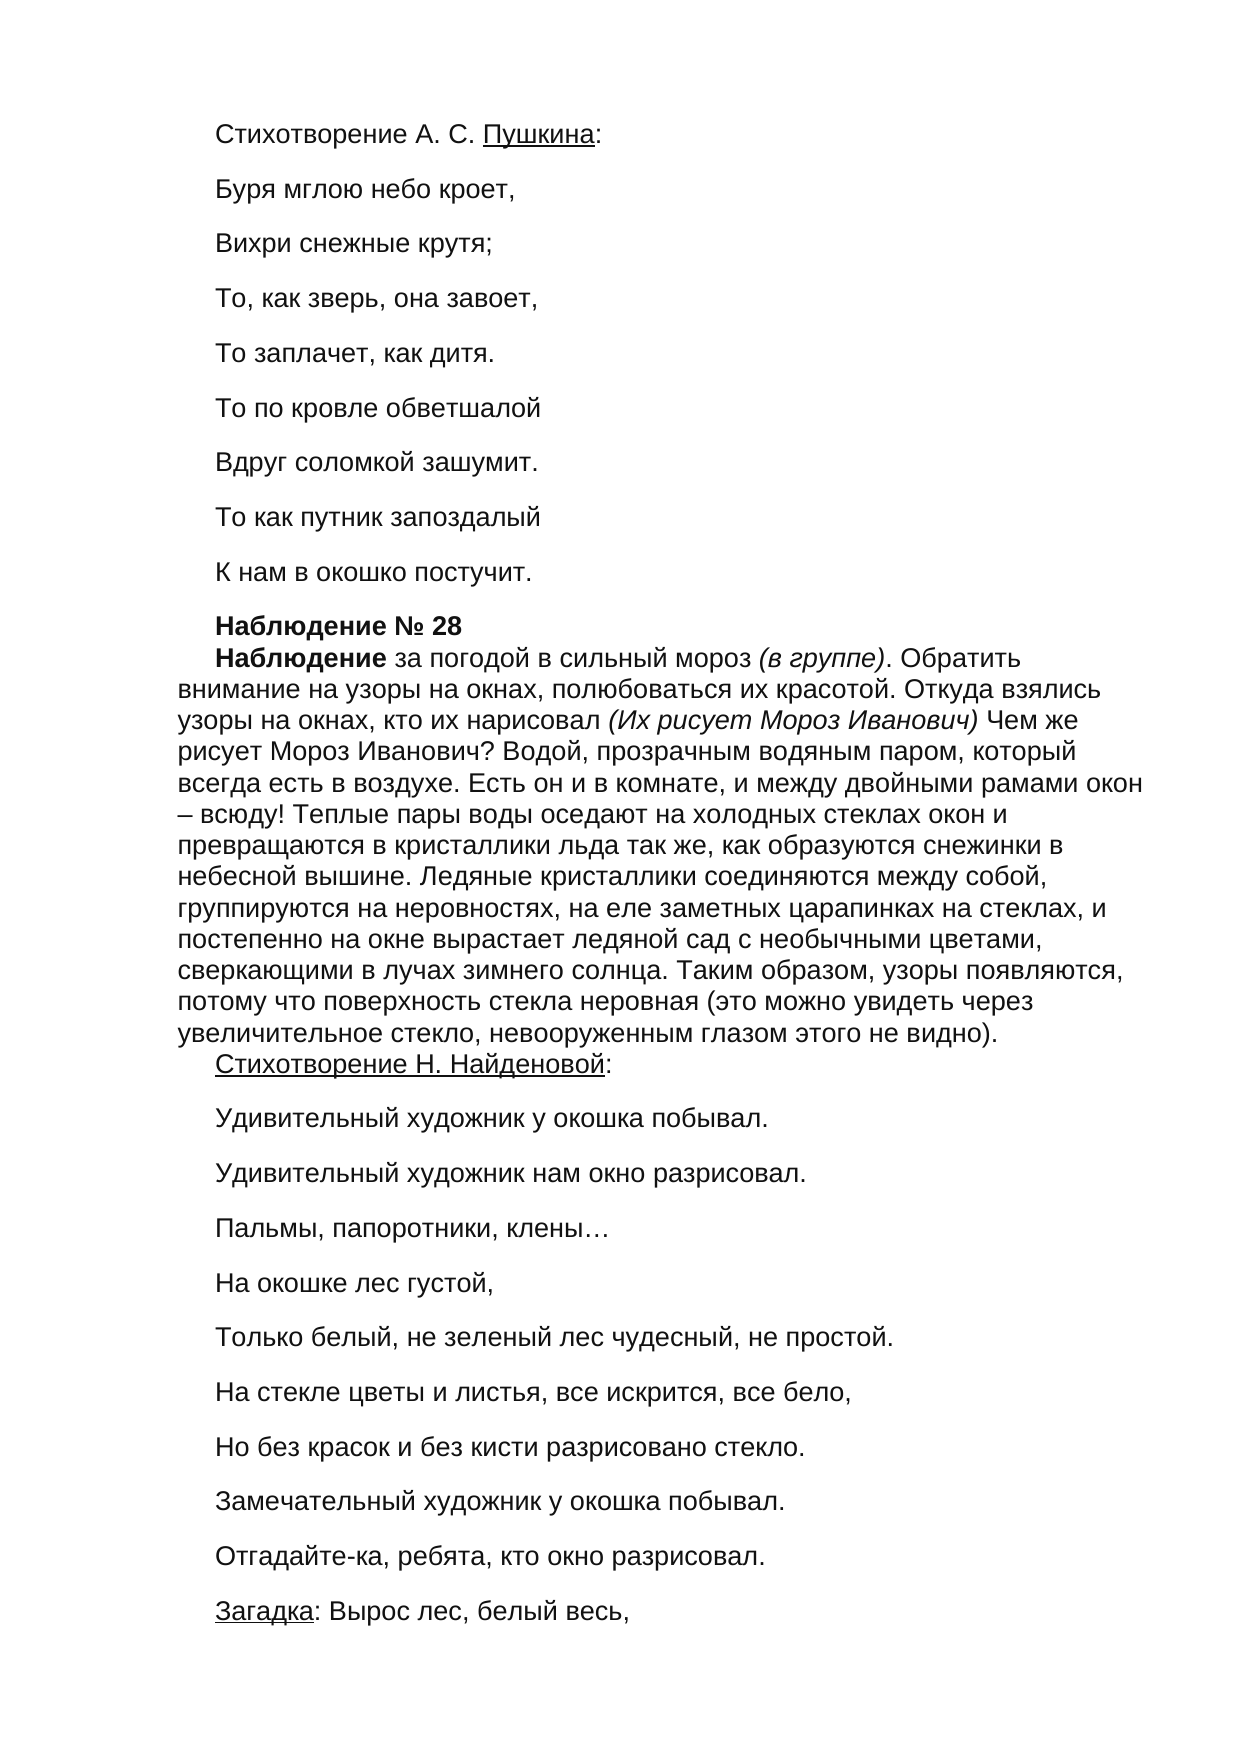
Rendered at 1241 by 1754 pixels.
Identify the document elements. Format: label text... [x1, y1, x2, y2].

text То как путник запоздалый [177, 501, 1152, 532]
text Удивительный художник нам окно разрисовал. [177, 1157, 1152, 1188]
text К нам в окошко постучит. [177, 556, 1152, 587]
text То заплачет, как дитя. [177, 337, 1152, 368]
text Вдруг соломкой зашумит. [177, 446, 1152, 477]
text На окошке лес густой, [177, 1267, 1152, 1298]
text Наблюдение за погодой в сильный мороз (в группе). Обратить внимание на узоры на окнах, полюбоваться их красотой. Откуда взялись узоры на окнах, кто их нарисовал (Их рисует Мороз Иванович) Чем же рисует Мороз Иванович? Водой, прозрачным водяным паром, который всегда есть в воздухе. Есть он и в комнате, и между двойными рамами окон – всюду! Теплые пары воды оседают на холодных стеклах окон и превращаются в кристаллики льда так же, как образуются снежинки в небесной вышине. Ледяные кристаллики соединяются между собой, группируются на неровностях, на еле заметных царапинках на стеклах, и постепенно на окне вырастает ледяной сад с необычными цветами, сверкающими в лучах зимнего солнца. Таким образом, узоры появляются, потому что поверхность стекла неровная (это можно увидеть через увеличительное стекло, невооруженным глазом этого не видно). [177, 642, 1152, 1048]
text То, как зверь, она завоет, [177, 282, 1152, 313]
text То по кровле обветшалой [177, 392, 1152, 423]
text Буря мглою небо кроет, [177, 173, 1152, 204]
text Стихотворение Н. Найденовой: [177, 1048, 1152, 1079]
text Загадка: Вырос лес, белый весь, [177, 1595, 1152, 1626]
text Отгадайте-ка, ребята, кто окно разрисовал. [177, 1540, 1152, 1571]
text Вихри снежные крутя; [177, 227, 1152, 259]
text Замечательный художник у окошка побывал. [177, 1485, 1152, 1517]
text Но без красок и без кисти разрисовано стекло. [177, 1431, 1152, 1462]
text Удивительный художник у окошка побывал. [177, 1102, 1152, 1134]
text Только белый, не зеленый лес чудесный, не простой. [177, 1321, 1152, 1352]
text На стекле цветы и листья, все искрится, все бело, [177, 1376, 1152, 1407]
text Пальмы, папоротники, клены… [177, 1212, 1152, 1243]
text Наблюдение № 28 [177, 610, 1152, 642]
text Стихотворение А. С. Пушкина: [177, 118, 1152, 149]
